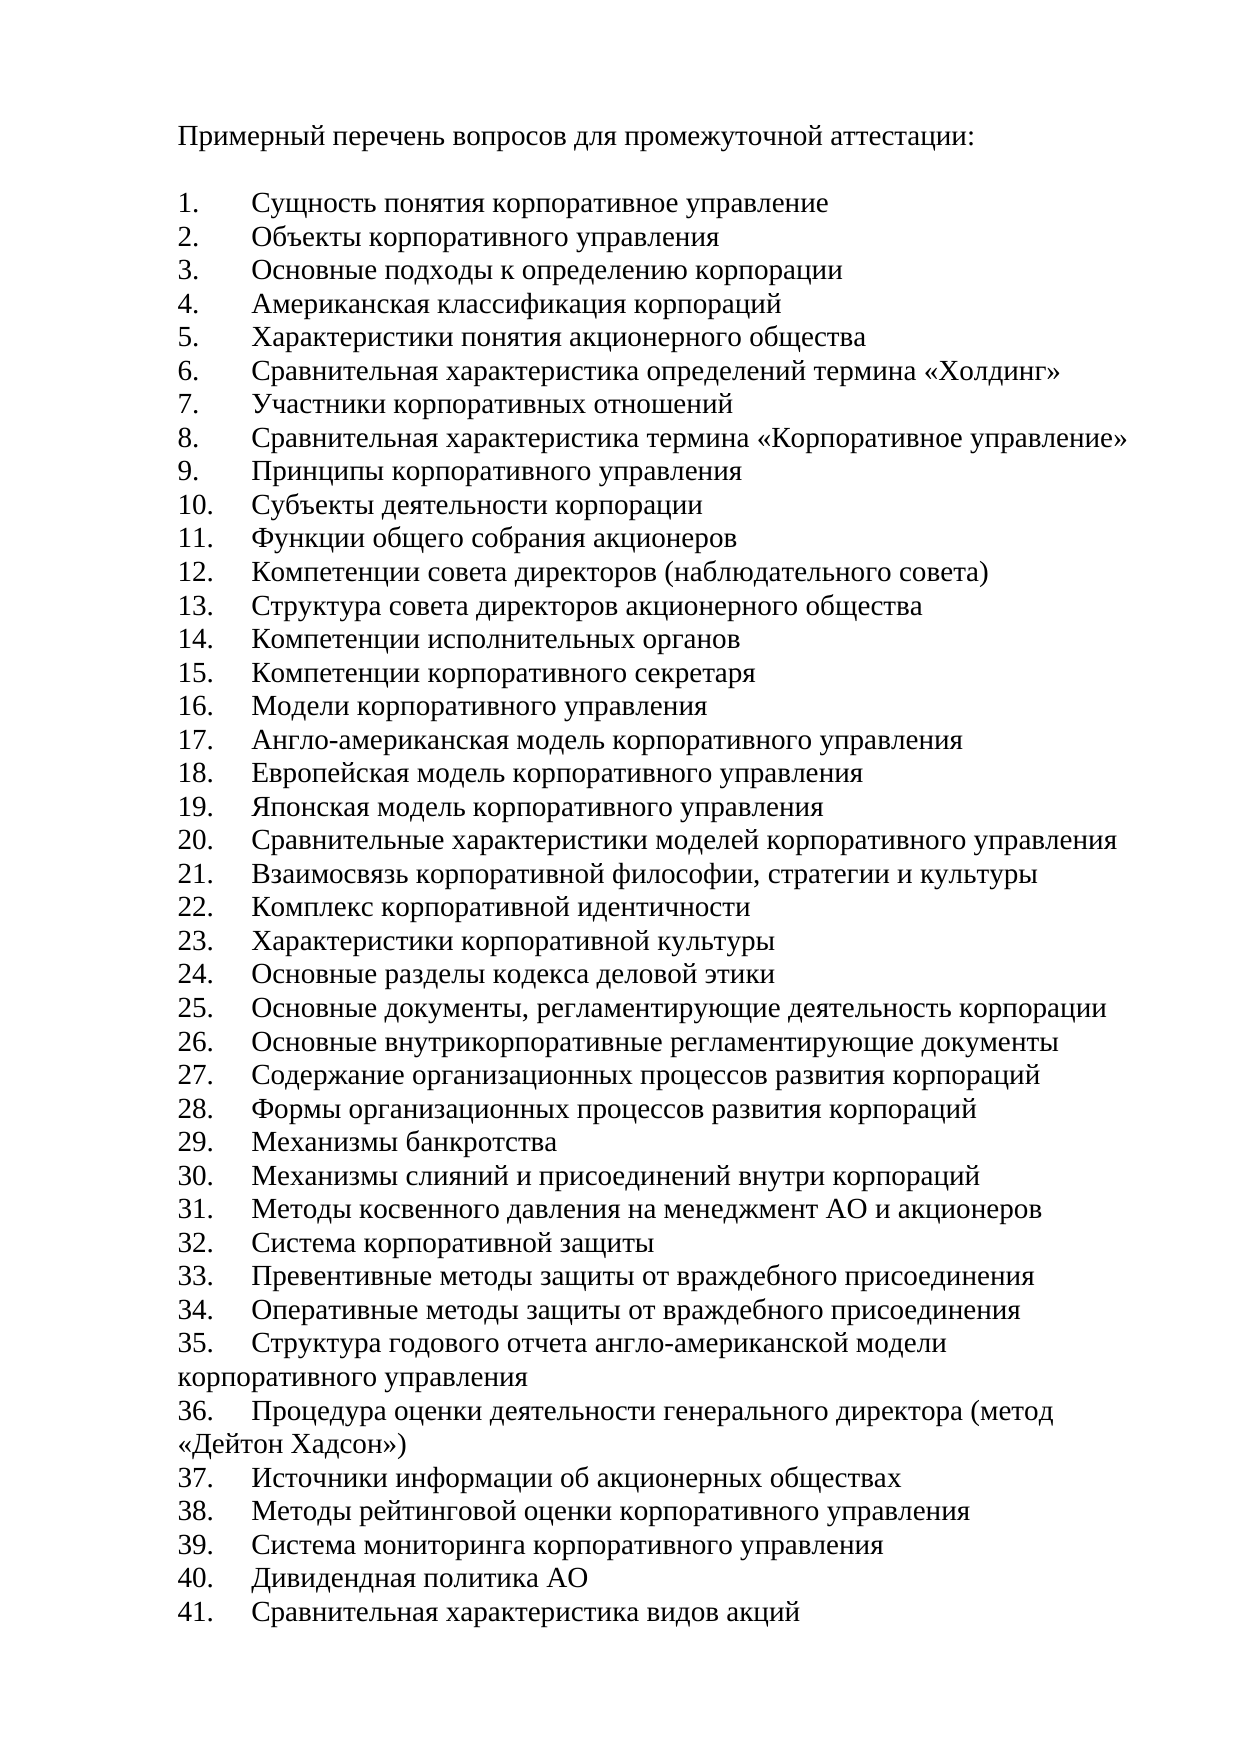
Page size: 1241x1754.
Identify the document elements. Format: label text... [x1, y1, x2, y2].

text 1. Сущность понятия корпоративное управление [177, 185, 1152, 219]
text 25. Основные документы, регламентирующие деятельность корпорации [177, 990, 1152, 1024]
text 11. Функции общего собрания акционеров [177, 521, 1152, 554]
text Примерный перечень вопросов для промежуточной аттестации: [177, 118, 1152, 152]
text 21. Взаимосвязь корпоративной философии, стратегии и культуры [177, 856, 1152, 889]
text 4. Американская классификация корпораций [177, 286, 1152, 319]
text 14. Компетенции исполнительных органов [177, 621, 1152, 655]
text 22. Комплекс корпоративной идентичности [177, 889, 1152, 923]
text 32. Система корпоративной защиты [177, 1225, 1152, 1258]
text 36. Процедура оценки деятельности генерального директора (метод «Дейтон Хадсон») [177, 1393, 1152, 1460]
text 28. Формы организационных процессов развития корпораций [177, 1091, 1152, 1124]
text 17. Англо-американская модель корпоративного управления [177, 722, 1152, 755]
text 37. Источники информации об акционерных обществах [177, 1460, 1152, 1493]
text 38. Методы рейтинговой оценки корпоративного управления [177, 1493, 1152, 1527]
text 10. Субъекты деятельности корпорации [177, 487, 1152, 521]
text 12. Компетенции совета директоров (наблюдательного совета) [177, 554, 1152, 588]
text 29. Механизмы банкротства [177, 1124, 1152, 1158]
text 19. Японская модель корпоративного управления [177, 789, 1152, 822]
text 3. Основные подходы к определению корпорации [177, 252, 1152, 286]
text 18. Европейская модель корпоративного управления [177, 755, 1152, 789]
text 41. Сравнительная характеристика видов акций [177, 1594, 1152, 1627]
text 6. Сравнительная характеристика определений термина «Холдинг» [177, 353, 1152, 386]
text 31. Методы косвенного давления на менеджмент АО и акционеров [177, 1191, 1152, 1225]
text 34. Оперативные методы защиты от враждебного присоединения [177, 1292, 1152, 1326]
text 20. Сравнительные характеристики моделей корпоративного управления [177, 822, 1152, 856]
text 24. Основные разделы кодекса деловой этики [177, 957, 1152, 990]
text 5. Характеристики понятия акционерного общества [177, 319, 1152, 353]
text 40. Дивидендная политика АО [177, 1560, 1152, 1594]
text 2. Объекты корпоративного управления [177, 219, 1152, 252]
text 39. Система мониторинга корпоративного управления [177, 1527, 1152, 1560]
text 26. Основные внутрикорпоративные регламентирующие документы [177, 1024, 1152, 1057]
text 15. Компетенции корпоративного секретаря [177, 655, 1152, 688]
text 30. Механизмы слияний и присоединений внутри корпораций [177, 1158, 1152, 1191]
text 8. Сравнительная характеристика термина «Корпоративное управление» [177, 420, 1152, 453]
text 27. Содержание организационных процессов развития корпораций [177, 1057, 1152, 1091]
text 16. Модели корпоративного управления [177, 688, 1152, 722]
text 13. Структура совета директоров акционерного общества [177, 588, 1152, 621]
text 23. Характеристики корпоративной культуры [177, 923, 1152, 957]
text 7. Участники корпоративных отношений [177, 386, 1152, 420]
text 33. Превентивные методы защиты от враждебного присоединения [177, 1258, 1152, 1292]
text 35. Структура годового отчета англо-американской модели корпоративного управления [177, 1326, 1152, 1393]
text 9. Принципы корпоративного управления [177, 453, 1152, 487]
